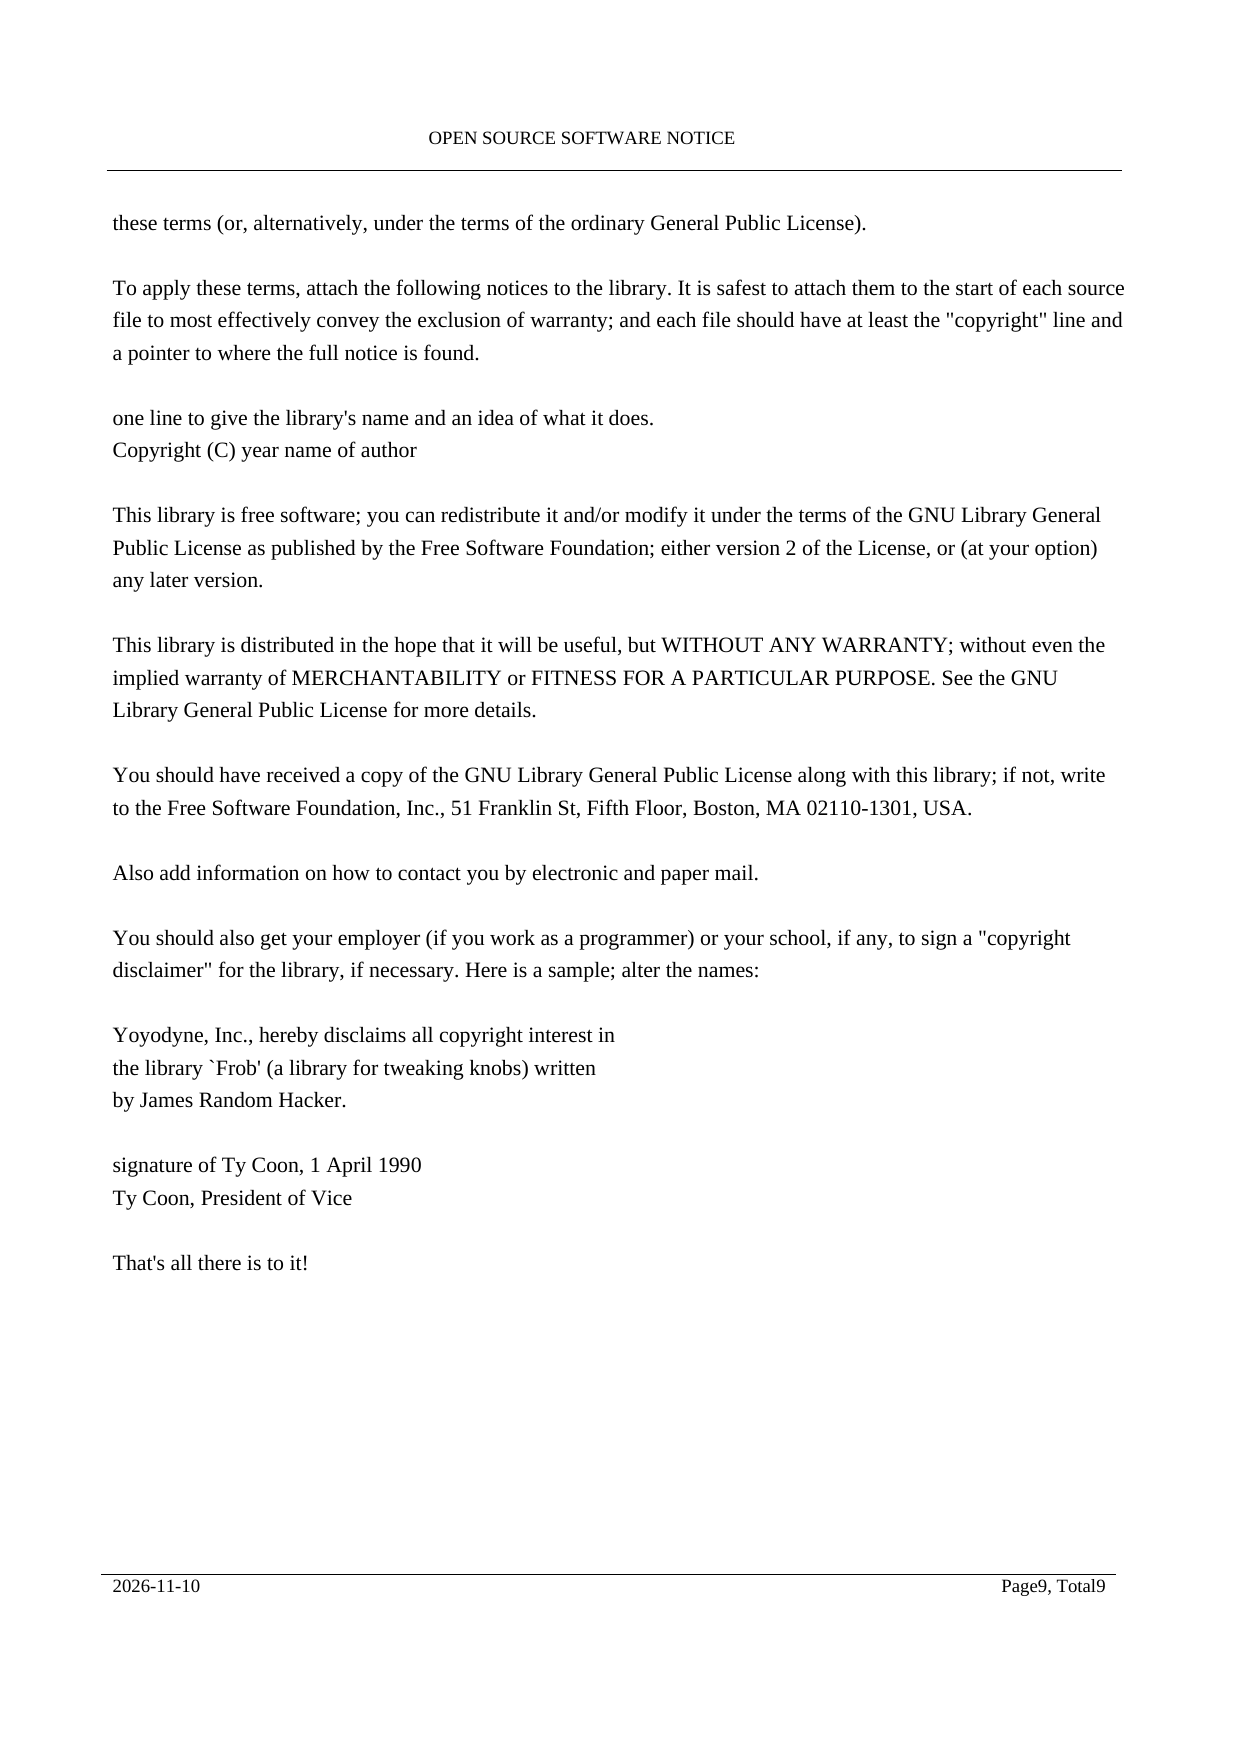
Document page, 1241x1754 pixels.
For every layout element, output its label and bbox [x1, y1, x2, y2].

text [112, 206, 1128, 1279]
